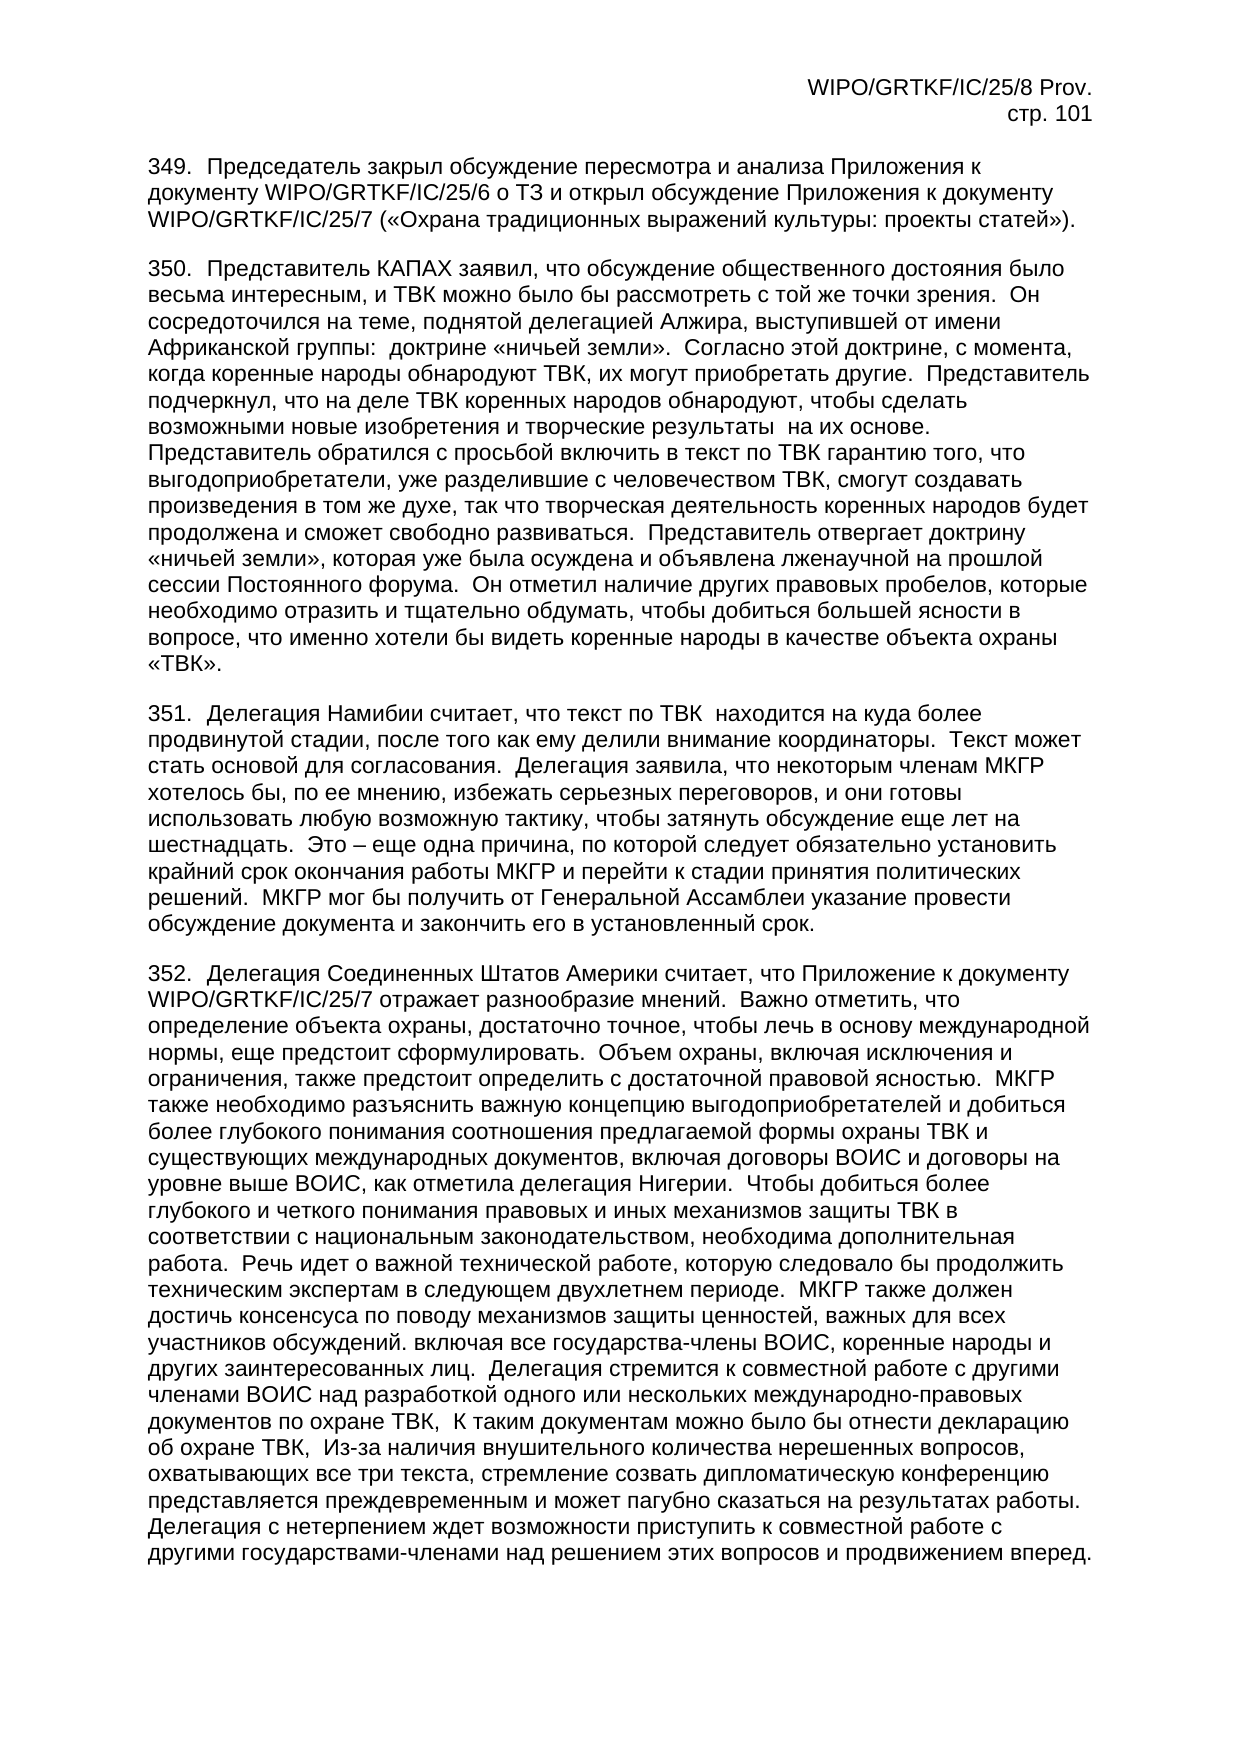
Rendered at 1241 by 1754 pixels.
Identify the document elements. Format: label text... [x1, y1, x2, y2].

text Председатель закрыл обсуждение пересмотра и анализа Приложения к документу WIPO/GRTKF/IC/25/6 о ТЗ и открыл обсуждение Приложения к документу WIPO/GRTKF/IC/25/7 («Охрана традиционных выражений культуры: проекты статей»). [148, 153, 1093, 232]
text Делегация Намибии считает, что текст по ТВК находится на куда более продвинутой стадии, после того как ему делили внимание координаторы. Текст может стать основой для согласования. Делегация заявила, что некоторым членам МКГР хотелось бы, по ее мнению, избежать серьезных переговоров, и они готовы использовать любую возможную тактику, чтобы затянуть обсуждение еще лет на шестнадцать. Это – еще одна причина, по которой следует обязательно установить крайний срок окончания работы МКГР и перейти к стадии принятия политических решений. МКГР мог бы получить от Генеральной Ассамблеи указание провести обсуждение документа и закончить его в установленный срок. [148, 699, 1093, 937]
text Делегация Соединенных Штатов Америки считает, что Приложение к документу WIPO/GRTKF/IC/25/7 отражает разнообразие мнений. Важно отметить, что определение объекта охраны, достаточно точное, чтобы лечь в основу международной нормы, еще предстоит сформулировать. Объем охраны, включая исключения и ограничения, также предстоит определить с достаточной правовой ясностью. МКГР также необходимо разъяснить важную концепцию выгодоприобретателей и добиться более глубокого понимания соотношения предлагаемой формы охраны ТВК и существующих международных документов, включая договоры ВОИС и договоры на уровне выше ВОИС, как отметила делегация Нигерии. Чтобы добиться более глубокого и четкого понимания правовых и иных механизмов защиты ТВК в соответствии с национальным законодательством, необходима дополнительная работа. Речь идет о важной технической работе, которую следовало бы продолжить техническим экспертам в следующем двухлетнем периоде. МКГР также должен достичь консенсуса по поводу механизмов защиты ценностей, важных для всех участников обсуждений. включая все государства-члены ВОИС, коренные народы и других заинтересованных лиц. Делегация стремится к совместной работе с другими членами ВОИС над разработкой одного или нескольких международно-правовых документов по охране ТВК, К таким документам можно было бы отнести декларацию об охране ТВК, Из-за наличия внушительного количества нерешенных вопросов, охватывающих все три текста, стремление созвать дипломатическую конференцию представляется преждевременным и может пагубно сказаться на результатах работы. Делегация с нетерпением ждет возможности приступить к совместной работе с другими государствами-членами над решением этих вопросов и продвижением вперед. [148, 959, 1093, 1566]
text Представитель КАПАХ заявил, что обсуждение общественного достояния было весьма интересным, и ТВК можно было бы рассмотреть с той же точки зрения. Он сосредоточился на теме, поднятой делегацией Алжира, выступившей от имени Африканской группы: доктрине «ничьей земли». Согласно этой доктрине, с момента, когда коренные народы обнародуют ТВК, их могут приобретать другие. Представитель подчеркнул, что на деле ТВК коренных народов обнародуют, чтобы сделать возможными новые изобретения и творческие результаты на их основе. Представитель обратился с просьбой включить в текст по ТВК гарантию того, что выгодоприобретатели, уже разделившие с человечеством ТВК, смогут создавать произведения в том же духе, так что творческая деятельность коренных народов будет продолжена и сможет свободно развиваться. Представитель отвергает доктрину «ничьей земли», которая уже была осуждена и объявлена лженаучной на прошлой сессии Постоянного форума. Он отметил наличие других правовых пробелов, которые необходимо отразить и тщательно обдумать, чтобы добиться большей ясности в вопросе, что именно хотели бы видеть коренные народы в качестве объекта охраны «ТВК». [148, 255, 1093, 677]
